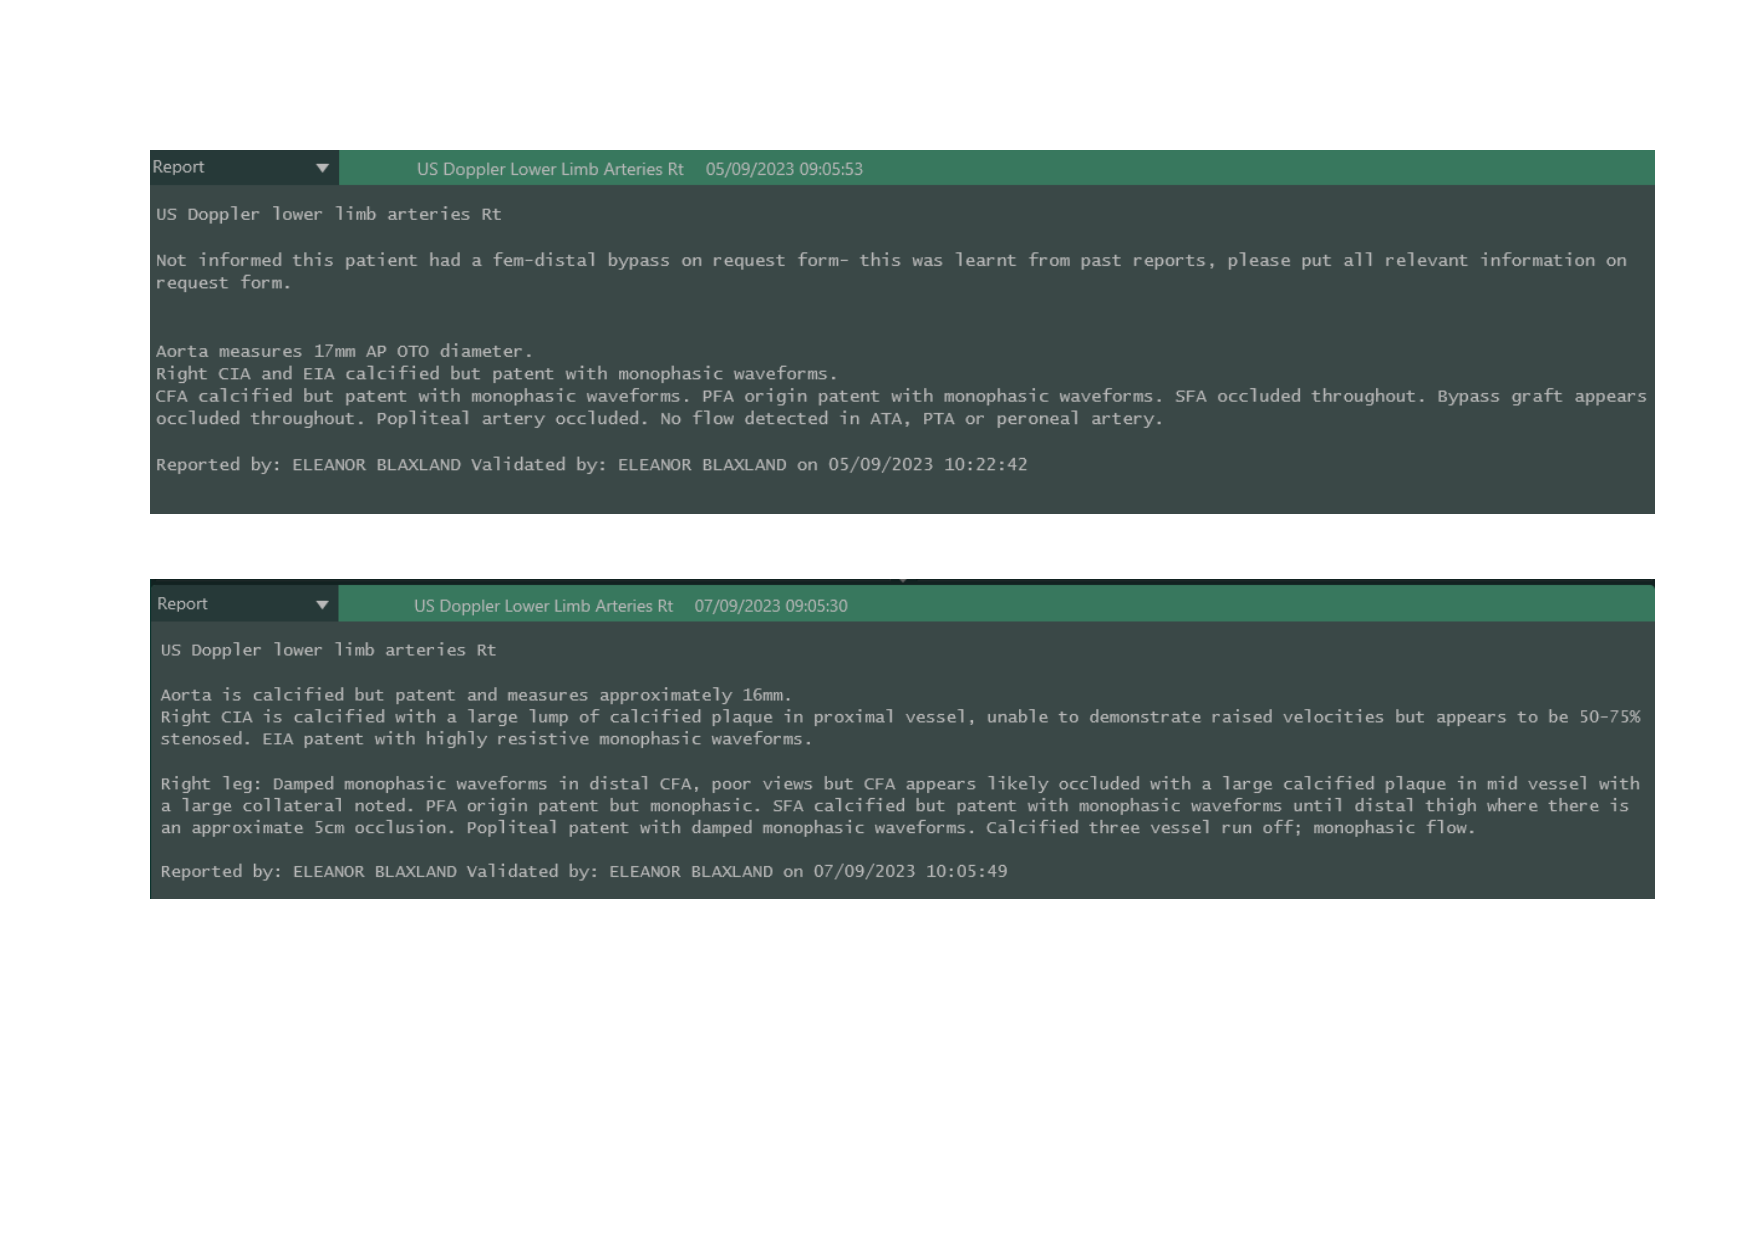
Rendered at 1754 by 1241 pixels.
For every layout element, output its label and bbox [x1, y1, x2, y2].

picture [150, 579, 1655, 899]
picture [150, 150, 1655, 514]
